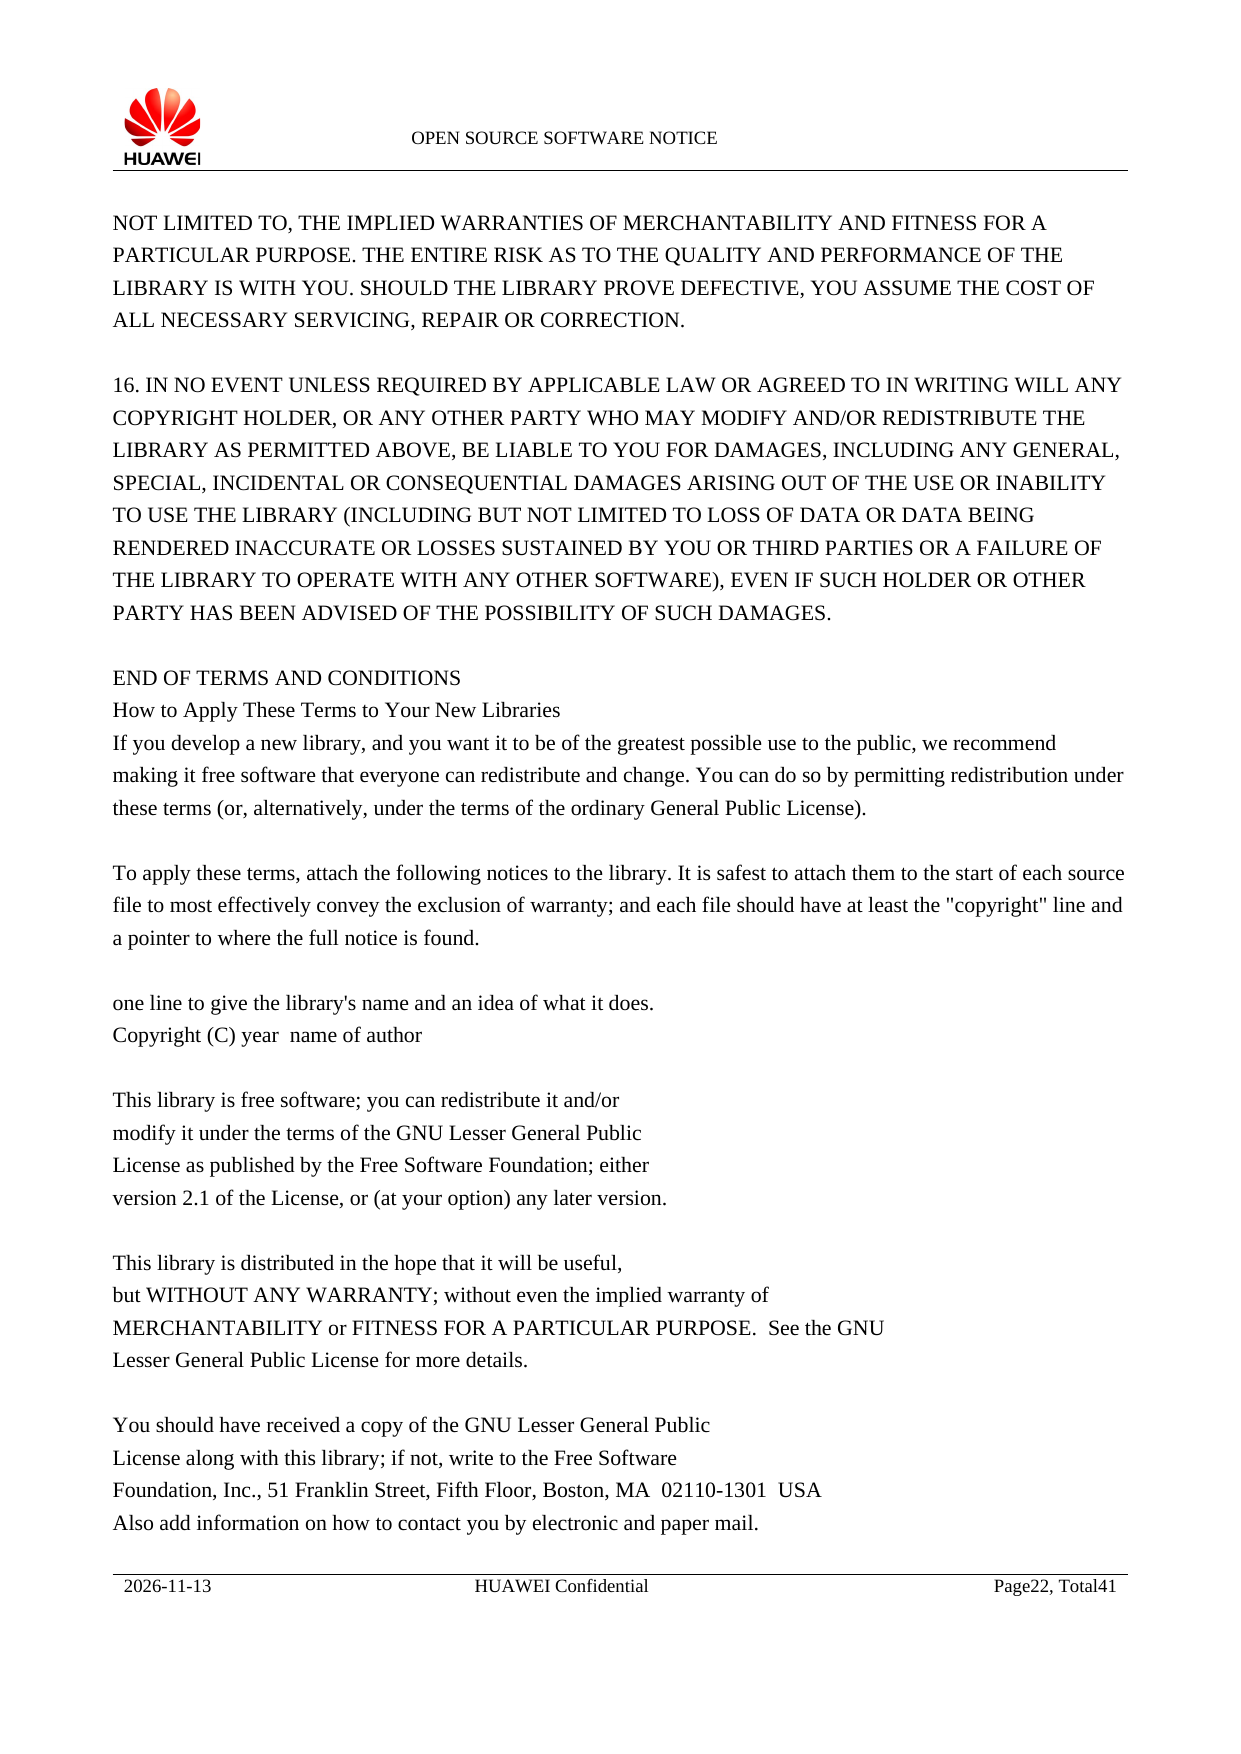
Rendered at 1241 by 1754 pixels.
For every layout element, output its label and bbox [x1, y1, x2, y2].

picture [124, 88, 201, 165]
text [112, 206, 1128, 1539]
